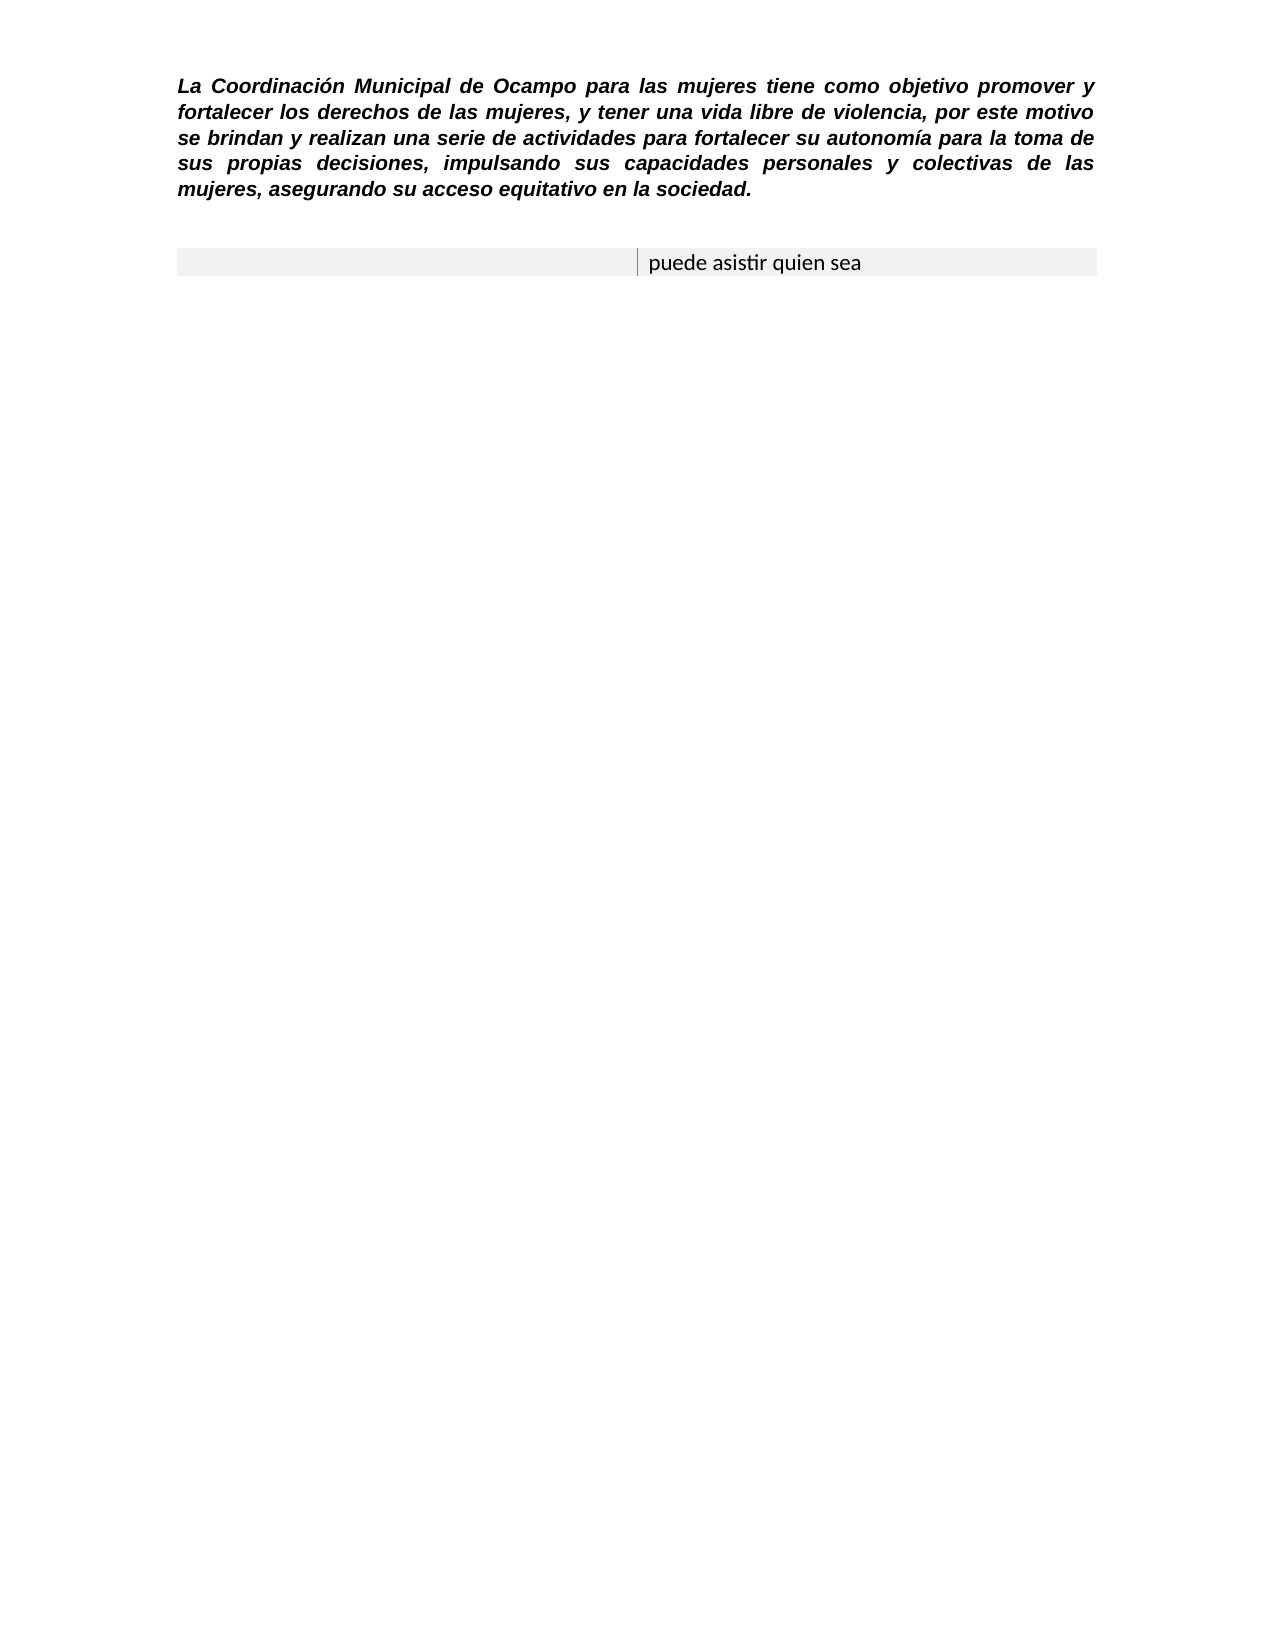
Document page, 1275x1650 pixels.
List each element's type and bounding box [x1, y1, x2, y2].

table_cell [177, 248, 637, 276]
table_cell [638, 248, 1097, 276]
